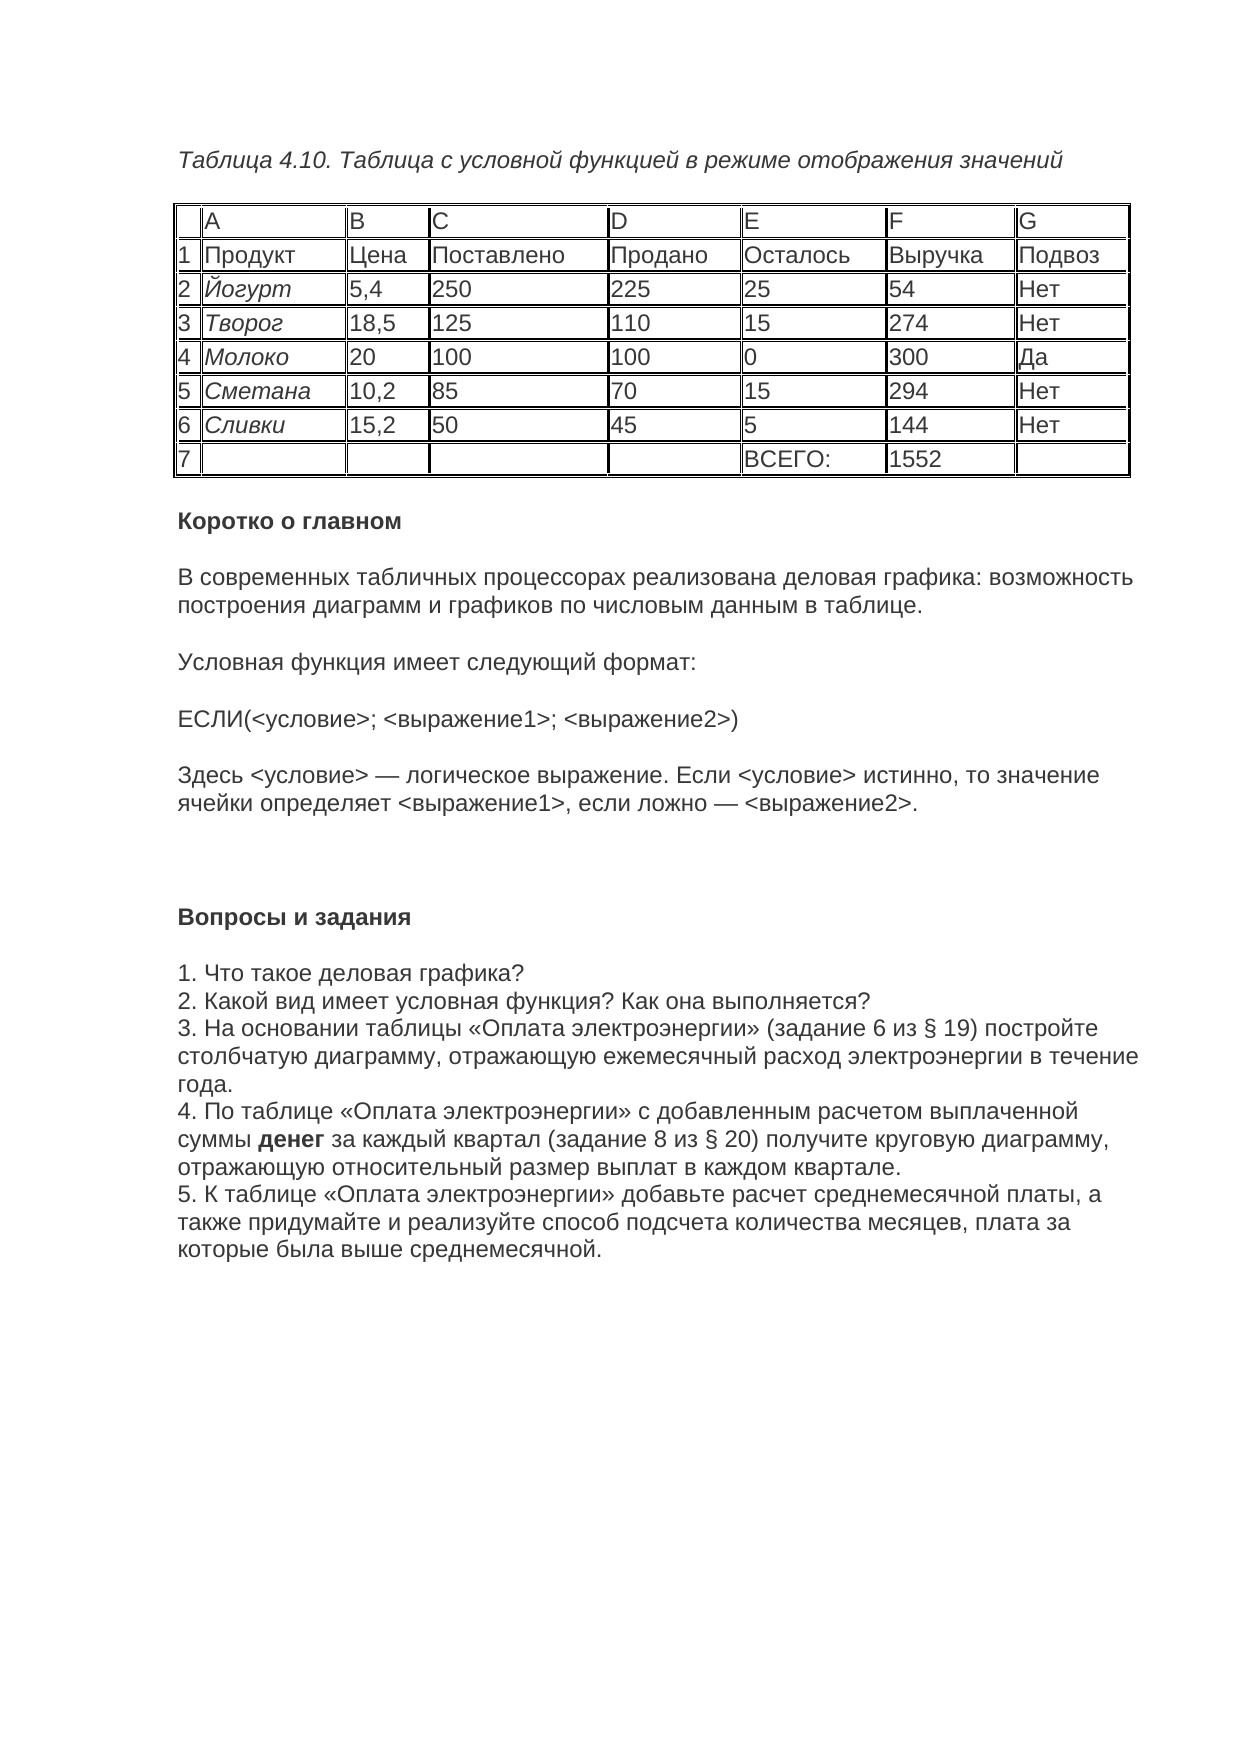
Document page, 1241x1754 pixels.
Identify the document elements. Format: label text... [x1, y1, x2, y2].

table_cell 1552 [886, 440, 1016, 474]
table_cell Творог [203, 308, 345, 338]
table_cell Нет [1018, 406, 1129, 440]
table_cell 15,2 [348, 410, 428, 440]
table_cell 6 [177, 406, 200, 440]
table_cell [202, 444, 347, 474]
table_cell [429, 444, 608, 474]
text В современных табличных процессорах реализована деловая графика: возможность построения диаграмм и графиков по числовым данным в таблице. [177, 563, 1152, 618]
table_cell 7 [177, 440, 202, 474]
table_cell [347, 444, 429, 474]
text Таблица 4.10. Таблица с условной функцией в режиме отображения значений [177, 118, 1152, 173]
table_cell 225 [610, 274, 740, 304]
table_cell [608, 444, 741, 474]
table_cell Продукт [203, 240, 345, 270]
table_cell 300 [888, 342, 1014, 372]
table_cell 5,4 [348, 274, 428, 304]
table_cell 25 [743, 274, 885, 304]
text Здесь <условие> — логическое выражение. Если <условие> истинно, то значение ячейки определяет <выражение1>, если ложно — <выражение2>. [177, 761, 1152, 816]
table_cell Йогурт [203, 274, 345, 304]
table_cell Молоко [203, 342, 345, 372]
table_cell Сметана [203, 376, 345, 406]
table_cell 50 [431, 410, 607, 440]
table_header A [202, 206, 347, 236]
table_cell 15 [743, 308, 885, 338]
table_cell 85 [431, 376, 607, 406]
table_cell 110 [610, 308, 740, 338]
table_header F [886, 204, 1016, 236]
text ЕСЛИ(<условие>; <выражение1>; <выражение2>) [177, 704, 1152, 732]
table_cell 125 [431, 308, 607, 338]
table_cell 294 [888, 376, 1014, 406]
table_cell 15 [743, 376, 885, 406]
table_header E [741, 206, 886, 236]
table_cell Сливки [203, 410, 345, 440]
table_cell 1 [177, 236, 200, 270]
text Коротко о главном [177, 507, 1152, 534]
table_cell Поставлено [431, 240, 607, 270]
table_cell 18,5 [348, 308, 428, 338]
text 1. Что такое деловая графика? 2. Какой вид имеет условная функция? Как она выполняется? 3. На основании таблицы «Оплата электроэнергии» (задание 6 из § 19) постройте столбчатую диаграмму, отражающую ежемесячный расход электроэнергии в течение года. 4. По таблице «Оплата электроэнергии» с добавленным расчетом выплаченной суммы денег за каждый квартал (задание 8 из § 20) получите круговую диаграмму, отражающую относительный размер выплат в каждом квартале. 5. К таблице «Оплата электроэнергии» добавьте расчет среднемесячной платы, а также придумайте и реализуйте способ подсчета количества месяцев, плата за которые была выше среднемесячной. [177, 959, 1152, 1263]
table_cell Продано [610, 240, 740, 270]
table_cell [1016, 440, 1129, 474]
table_cell Нет [1018, 304, 1129, 338]
table_cell 144 [888, 410, 1014, 440]
table_cell Цена [348, 240, 428, 270]
table_cell 70 [610, 376, 740, 406]
text Вопросы и задания [177, 902, 1152, 930]
table_cell 20 [348, 342, 428, 372]
table_header C [429, 204, 608, 236]
table_cell 3 [177, 304, 200, 338]
table_header G [1016, 206, 1128, 236]
table_cell 100 [610, 342, 740, 372]
table_cell 45 [610, 410, 740, 440]
text Условная функция имеет следующий формат: [177, 648, 1152, 675]
table_cell 274 [888, 308, 1014, 338]
table_cell 10,2 [348, 376, 428, 406]
table_cell Осталось [743, 240, 885, 270]
table_cell Выручка [888, 240, 1014, 270]
table_header D [608, 206, 741, 236]
table_cell Нет [1018, 270, 1129, 304]
table_cell 250 [431, 274, 607, 304]
table_cell 100 [431, 342, 607, 372]
table_cell Нет [1018, 372, 1129, 406]
table_header [177, 206, 202, 236]
table_cell Да [1018, 338, 1129, 372]
table_cell 2 [177, 270, 200, 304]
table_cell 5 [743, 410, 885, 440]
table_cell 4 [177, 338, 200, 372]
table_cell Подвоз [1018, 236, 1129, 270]
table_cell ВСЕГО: [741, 444, 886, 474]
table_cell 0 [743, 342, 885, 372]
table_cell 5 [177, 372, 200, 406]
table_header B [347, 206, 429, 236]
table_cell 54 [888, 274, 1014, 304]
